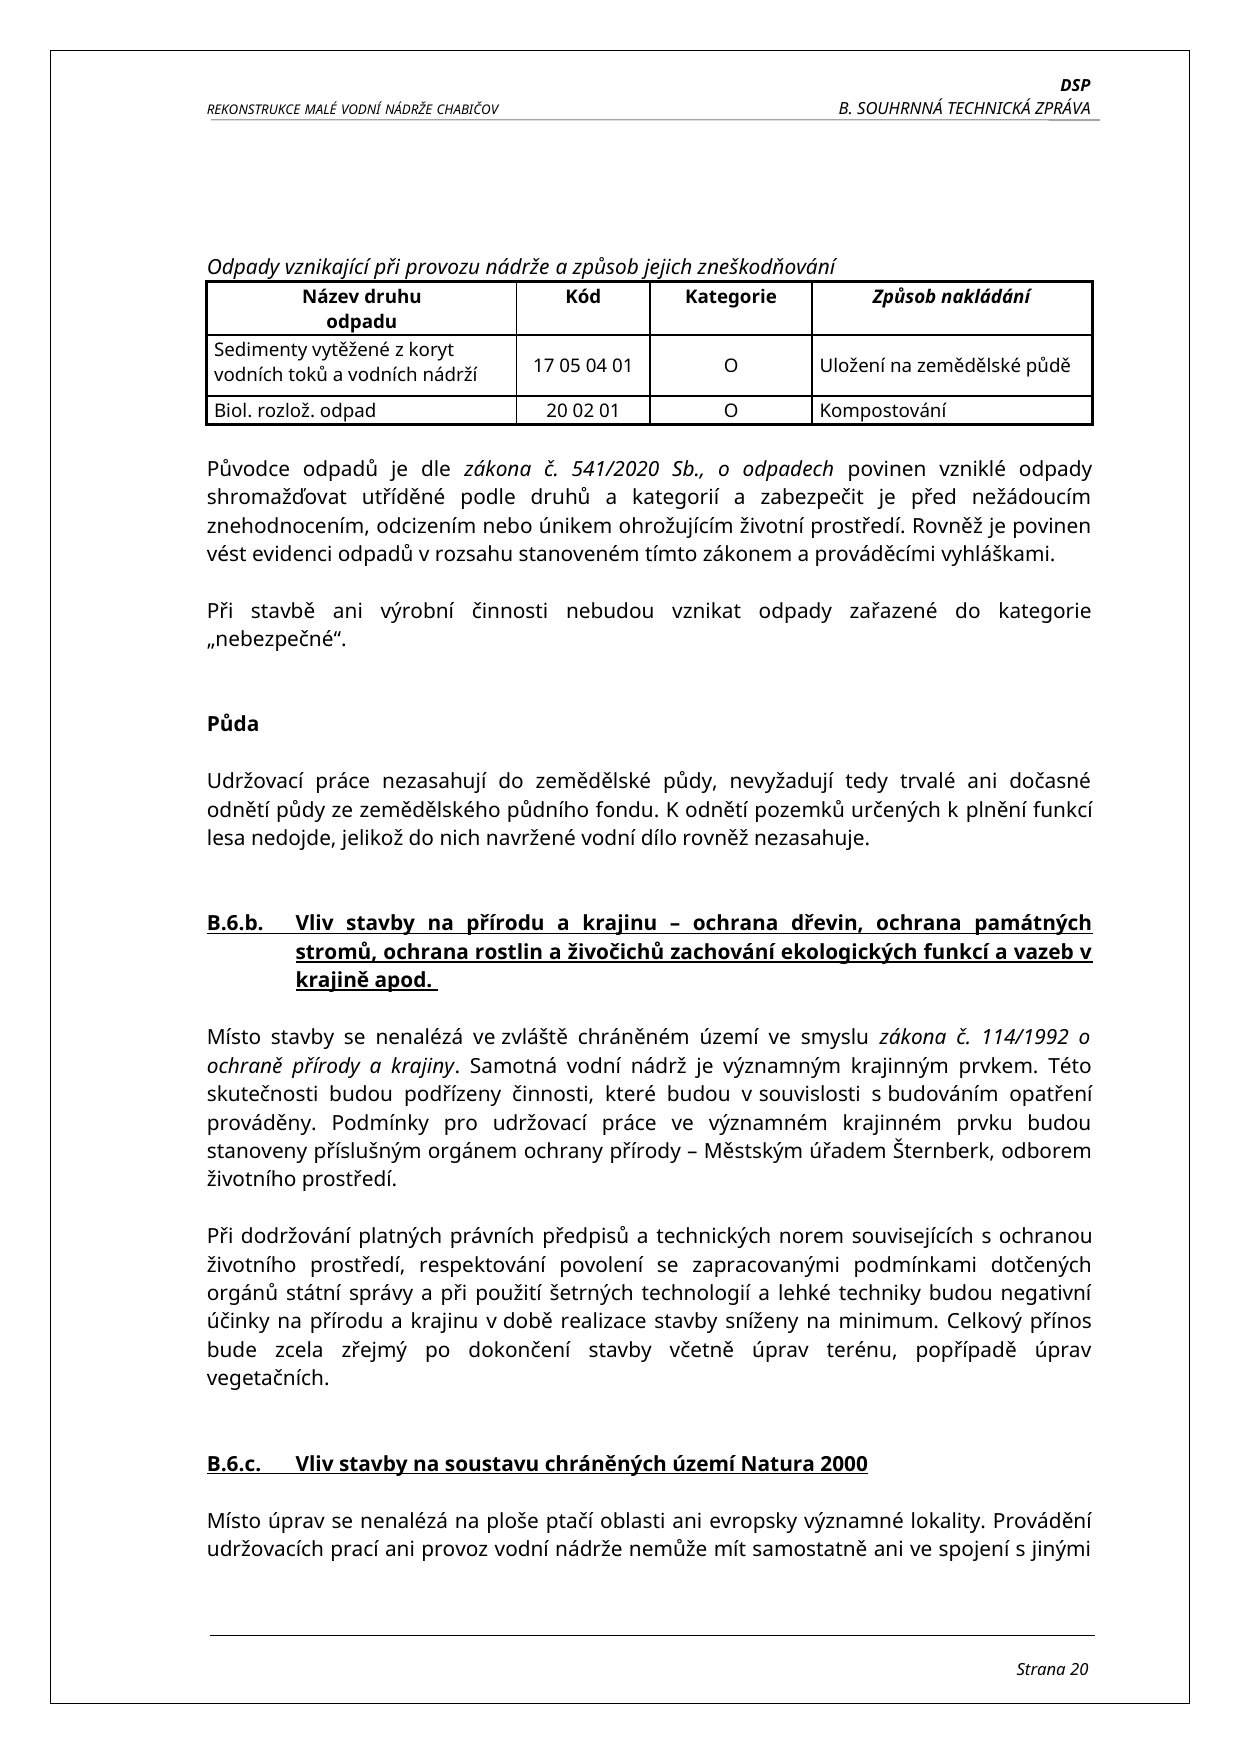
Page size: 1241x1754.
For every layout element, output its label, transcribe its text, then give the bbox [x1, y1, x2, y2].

list Místo stavby se nenalézá ve zvláště chráněném území ve smyslu zákona č. 114/1992 o ochraně přírody a krajiny. Samotná vodní nádrž je významným krajinným prvkem. Této skutečnosti budou podřízeny činnosti, které budou v souvislosti s budováním opatření prováděny. Podmínky pro udržovací práce ve významném krajinném prvku budou stanoveny příslušným orgánem ochrany přírody – Městským úřadem Šternberk, odborem životního prostředí. [207, 1022, 1093, 1193]
text B.6.b. Vliv stavby na přírodu a krajinu – ochrana dřevin, ochrana památných stromů, ochrana rostlin a živočichů zachování ekologických funkcí a vazeb v krajině apod. [207, 908, 1093, 933]
table_cell Uložení na zemědělské půdě [813, 336, 1091, 395]
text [207, 1506, 1093, 1563]
table_cell 17 05 04 01 [517, 336, 649, 395]
table_header Kód [517, 283, 649, 334]
table_cell Kompostování [813, 397, 1091, 422]
table_header Kategorie [651, 283, 811, 334]
list Při dodržování platných právních předpisů a technických norem souvisejících s ochranou životního prostředí, respektování povolení se zapracovanými podmínkami dotčených orgánů státní správy a při použití šetrných technologií a lehké techniky budou negativní účinky na přírodu a krajinu v době realizace stavby sníženy na minimum. Celkový přínos bude zcela zřejmý po dokončení stavby včetně úprav terénu, popřípadě úprav vegetačních. [207, 1221, 1093, 1392]
table_cell 20 02 01 [517, 397, 649, 422]
text Půda [207, 709, 1093, 738]
table_header Způsob nakládání [813, 283, 1091, 334]
text Odpady vznikající při provozu nádrže a způsob jejich zneškodňování [207, 252, 1093, 280]
table_cell O [651, 397, 811, 422]
table_cell Sedimenty vytěžené z koryt vodních toků a vodních nádrží [208, 336, 516, 395]
text B.6.b. Vliv stavby na přírodu a krajinu – ochrana dřevin, ochrana památných stromů, ochrana rostlin a živočichů zachování ekologických funkcí a vazeb v krajině apod. [207, 934, 1093, 994]
text Původce odpadů je dle zákona č. 541/2020 Sb., o odpadech povinen vzniklé odpady shromažďovat utříděné podle druhů a kategorií a zabezpečit je před nežádoucím znehodnocením, odcizením nebo únikem ohrožujícím životní prostředí. Rovněž je povinen vést evidenci odpadů v rozsahu stanoveném tímto zákonem a prováděcími vyhláškami. [207, 454, 1093, 568]
text Při stavbě ani výrobní činnosti nebudou vznikat odpady zařazené do kategorie „nebezpečné“. [207, 596, 1093, 653]
text B.6.c. Vliv stavby na soustavu chráněných území Natura 2000 [207, 1449, 1093, 1477]
table_cell O [651, 336, 811, 395]
table_header Název druhu odpadu [208, 283, 516, 334]
table_cell Biol. rozlož. odpad [208, 397, 516, 422]
text Udržovací práce nezasahují do zemědělské půdy, nevyžadují tedy trvalé ani dočasné odnětí půdy ze zemědělského půdního fondu. K odnětí pozemků určených k plnění funkcí lesa nedojde, jelikož do nich navržené vodní dílo rovněž nezasahuje. [207, 766, 1093, 852]
